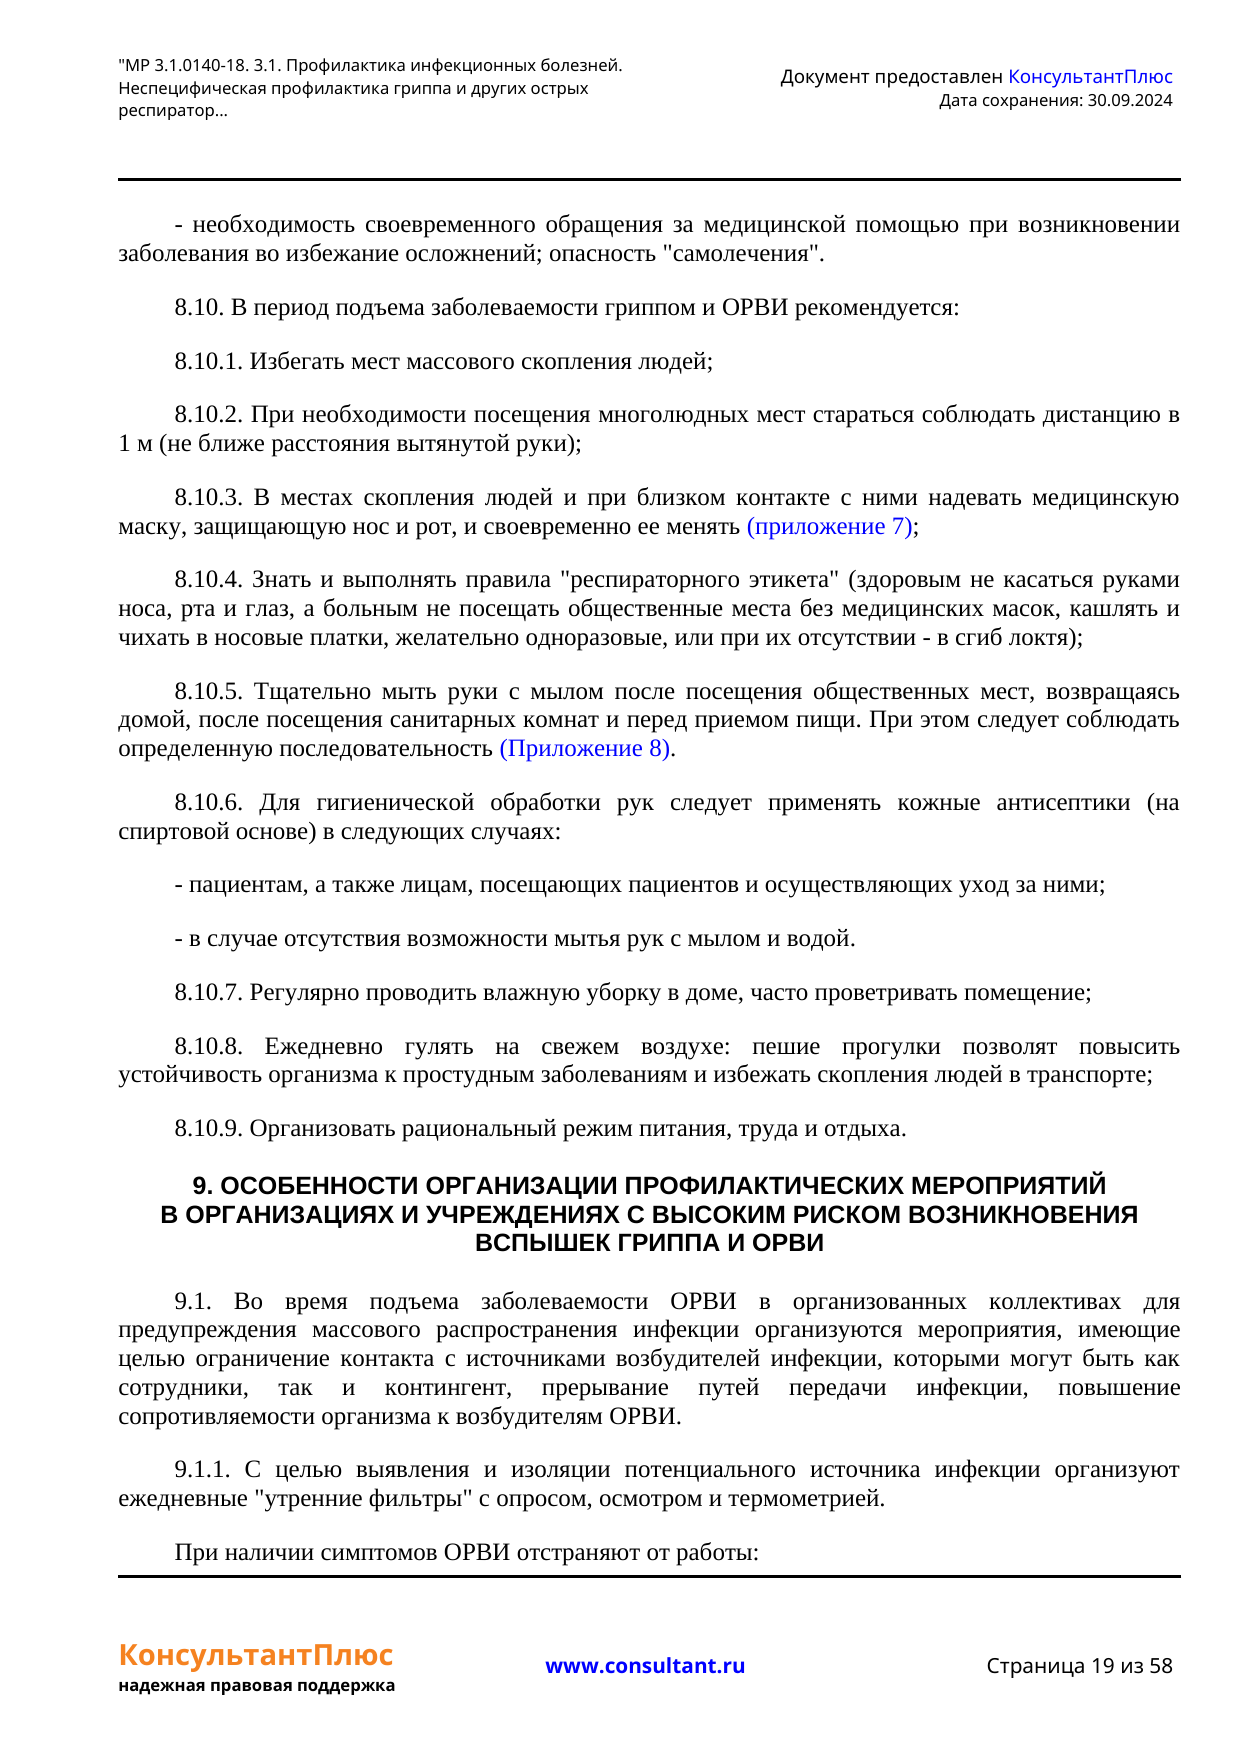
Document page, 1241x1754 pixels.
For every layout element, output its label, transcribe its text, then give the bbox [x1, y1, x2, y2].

text 9.1.1. С целью выявления и изоляции потенциального источника инфекции организуют ежедневные "утренние фильтры" с опросом, осмотром и термометрией. [118, 1454, 1181, 1512]
text 8.10.6. Для гигиенической обработки рук следует применять кожные антисептики (на спиртовой основе) в следующих случаях: [118, 787, 1181, 844]
text 8.10.7. Регулярно проводить влажную уборку в доме, часто проветривать помещение; [118, 977, 1181, 1006]
text - пациентам, а также лицам, посещающих пациентов и осуществляющих уход за ними; [118, 869, 1181, 898]
text При наличии симптомов ОРВИ отстраняют от работы: [118, 1537, 1181, 1566]
text 8.10.1. Избегать мест массового скопления людей; [118, 346, 1181, 374]
text 8.10.9. Организовать рациональный режим питания, труда и отдыха. [118, 1113, 1181, 1142]
text 8.10.4. Знать и выполнять правила "респираторного этикета" (здоровым не касаться руками носа, рта и глаз, а больным не посещать общественные места без медицинских масок, кашлять и чихать в носовые платки, желательно одноразовые, или при их отсутствии - в сгиб локтя); [118, 564, 1181, 651]
text 8.10.5. Тщательно мыть руки с мылом после посещения общественных мест, возвращаясь домой, после посещения санитарных комнат и перед приемом пищи. При этом следует соблюдать определенную последовательность (Приложение 8). [118, 676, 1181, 762]
text 8.10.8. Ежедневно гулять на свежем воздухе: пешие прогулки позволят повысить устойчивость организма к простудным заболеваниям и избежать скопления людей в транспорте; [118, 1031, 1181, 1088]
text 9.1. Во время подъема заболеваемости ОРВИ в организованных коллективах для предупреждения массового распространения инфекции организуются мероприятия, имеющие целью ограничение контакта с источниками возбудителей инфекции, которыми могут быть как сотрудники, так и контингент, прерывание путей передачи инфекции, повышение сопротивляемости организма к возбудителям ОРВИ. [118, 1286, 1181, 1429]
text 8.10.3. В местах скопления людей и при близком контакте с ними надевать медицинскую маску, защищающую нос и рот, и своевременно ее менять (приложение 7); [118, 482, 1181, 539]
text - в случае отсутствия возможности мытья рук с мылом и водой. [118, 923, 1181, 952]
title ВСПЫШЕК ГРИППА И ОРВИ [118, 1228, 1181, 1257]
text 8.10. В период подъема заболеваемости гриппом и ОРВИ рекомендуется: [118, 292, 1181, 321]
title В ОРГАНИЗАЦИЯХ И УЧРЕЖДЕНИЯХ С ВЫСОКИМ РИСКОМ ВОЗНИКНОВЕНИЯ [118, 1199, 1181, 1228]
text - необходимость своевременного обращения за медицинской помощью при возникновении заболевания во избежание осложнений; опасность "самолечения". [118, 209, 1181, 267]
text 8.10.2. При необходимости посещения многолюдных мест стараться соблюдать дистанцию в 1 м (не ближе расстояния вытянутой руки); [118, 399, 1181, 457]
title 9. ОСОБЕННОСТИ ОРГАНИЗАЦИИ ПРОФИЛАКТИЧЕСКИХ МЕРОПРИЯТИЙ [118, 1171, 1181, 1199]
